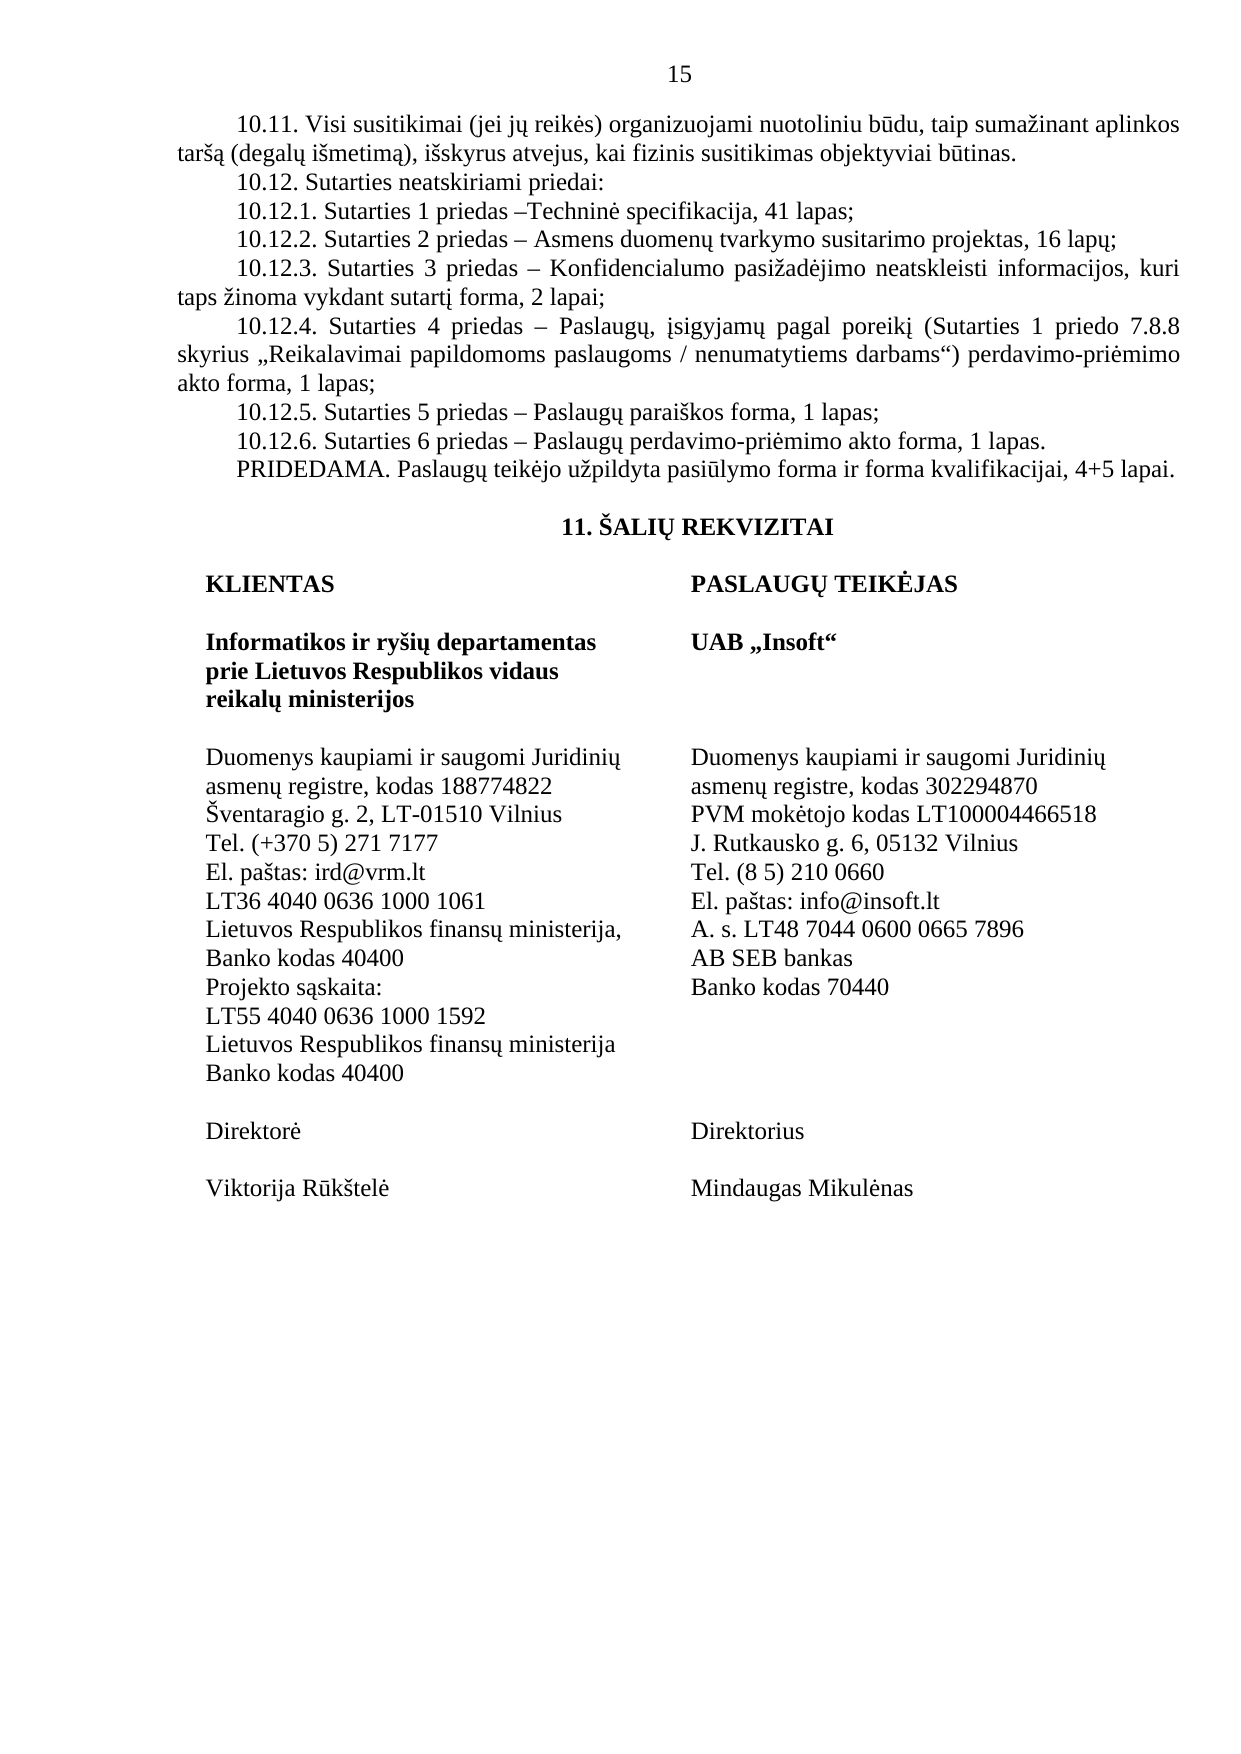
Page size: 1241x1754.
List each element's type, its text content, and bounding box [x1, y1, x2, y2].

text 10.12.2. Sutarties 2 priedas – Asmens duomenų tvarkymo susitarimo projektas, 16 lapų; [177, 224, 1181, 253]
text PRIDEDAMA. Paslaugų teikėjo užpildyta pasiūlymo forma ir forma kvalifikacijai, 4+5 lapai. [177, 454, 1181, 483]
text 10.12.1. Sutarties 1 priedas –Techninė specifikacija, 41 lapas; [177, 196, 1181, 224]
table_header PASLAUGŲ TEIKĖJAS UAB „Insoft“ Duomenys kaupiami ir saugomi Juridinių asmenų registre, kodas 302294870 PVM mokėtojo kodas LT100004466518 J. Rutkausko g. 6, 05132 Vilnius Tel. (8 5) 210 0660 El. paštas: info@insoft.lt A. s. LT48 7044 0600 0665 7896 AB SEB bankas Banko kodas 70440 Direktorius Mindaugas Mikulėnas [679, 541, 1171, 1202]
text 10.11. Visi susitikimai (jei jų reikės) organizuojami nuotoliniu būdu, taip sumažinant aplinkos taršą (degalų išmetimą), išskyrus atvejus, kai fizinis susitikimas objektyviai būtinas. [177, 109, 1181, 167]
text 10.12.5. Sutarties 5 priedas – Paslaugų paraiškos forma, 1 lapas; [177, 397, 1181, 426]
text 10.12.4. Sutarties 4 priedas – Paslaugų, įsigyjamų pagal poreikį (Sutarties 1 priedo 7.8.8 skyrius „Reikalavimai papildomoms paslaugoms / nenumatytiems darbams“) perdavimo-priėmimo akto forma, 1 lapas; [177, 311, 1181, 397]
table_header KLIENTAS Informatikos ir ryšių departamentas prie Lietuvos Respublikos vidaus reikalų ministerijos Duomenys kaupiami ir saugomi Juridinių asmenų registre, kodas 188774822 Šventaragio g. 2, LT-01510 Vilnius Tel. (+370 5) 271 7177 El. paštas: ird@vrm.lt LT36 4040 0636 1000 1061 Lietuvos Respublikos finansų ministerija, Banko kodas 40400 Projekto sąskaita: LT55 4040 0636 1000 1592 Lietuvos Respublikos finansų ministerija Banko kodas 40400 Direktorė Viktorija Rūkštelė [194, 541, 679, 1202]
text 10.12. Sutarties neatskiriami priedai: [177, 167, 1181, 196]
text 11. ŠALIŲ REKVIZITAI [214, 512, 1181, 541]
text 10.12.3. Sutarties 3 priedas – Konfidencialumo pasižadėjimo neatskleisti informacijos, kuri taps žinoma vykdant sutartį forma, 2 lapai; [177, 253, 1181, 311]
text 10.12.6. Sutarties 6 priedas – Paslaugų perdavimo-priėmimo akto forma, 1 lapas. [177, 426, 1181, 454]
